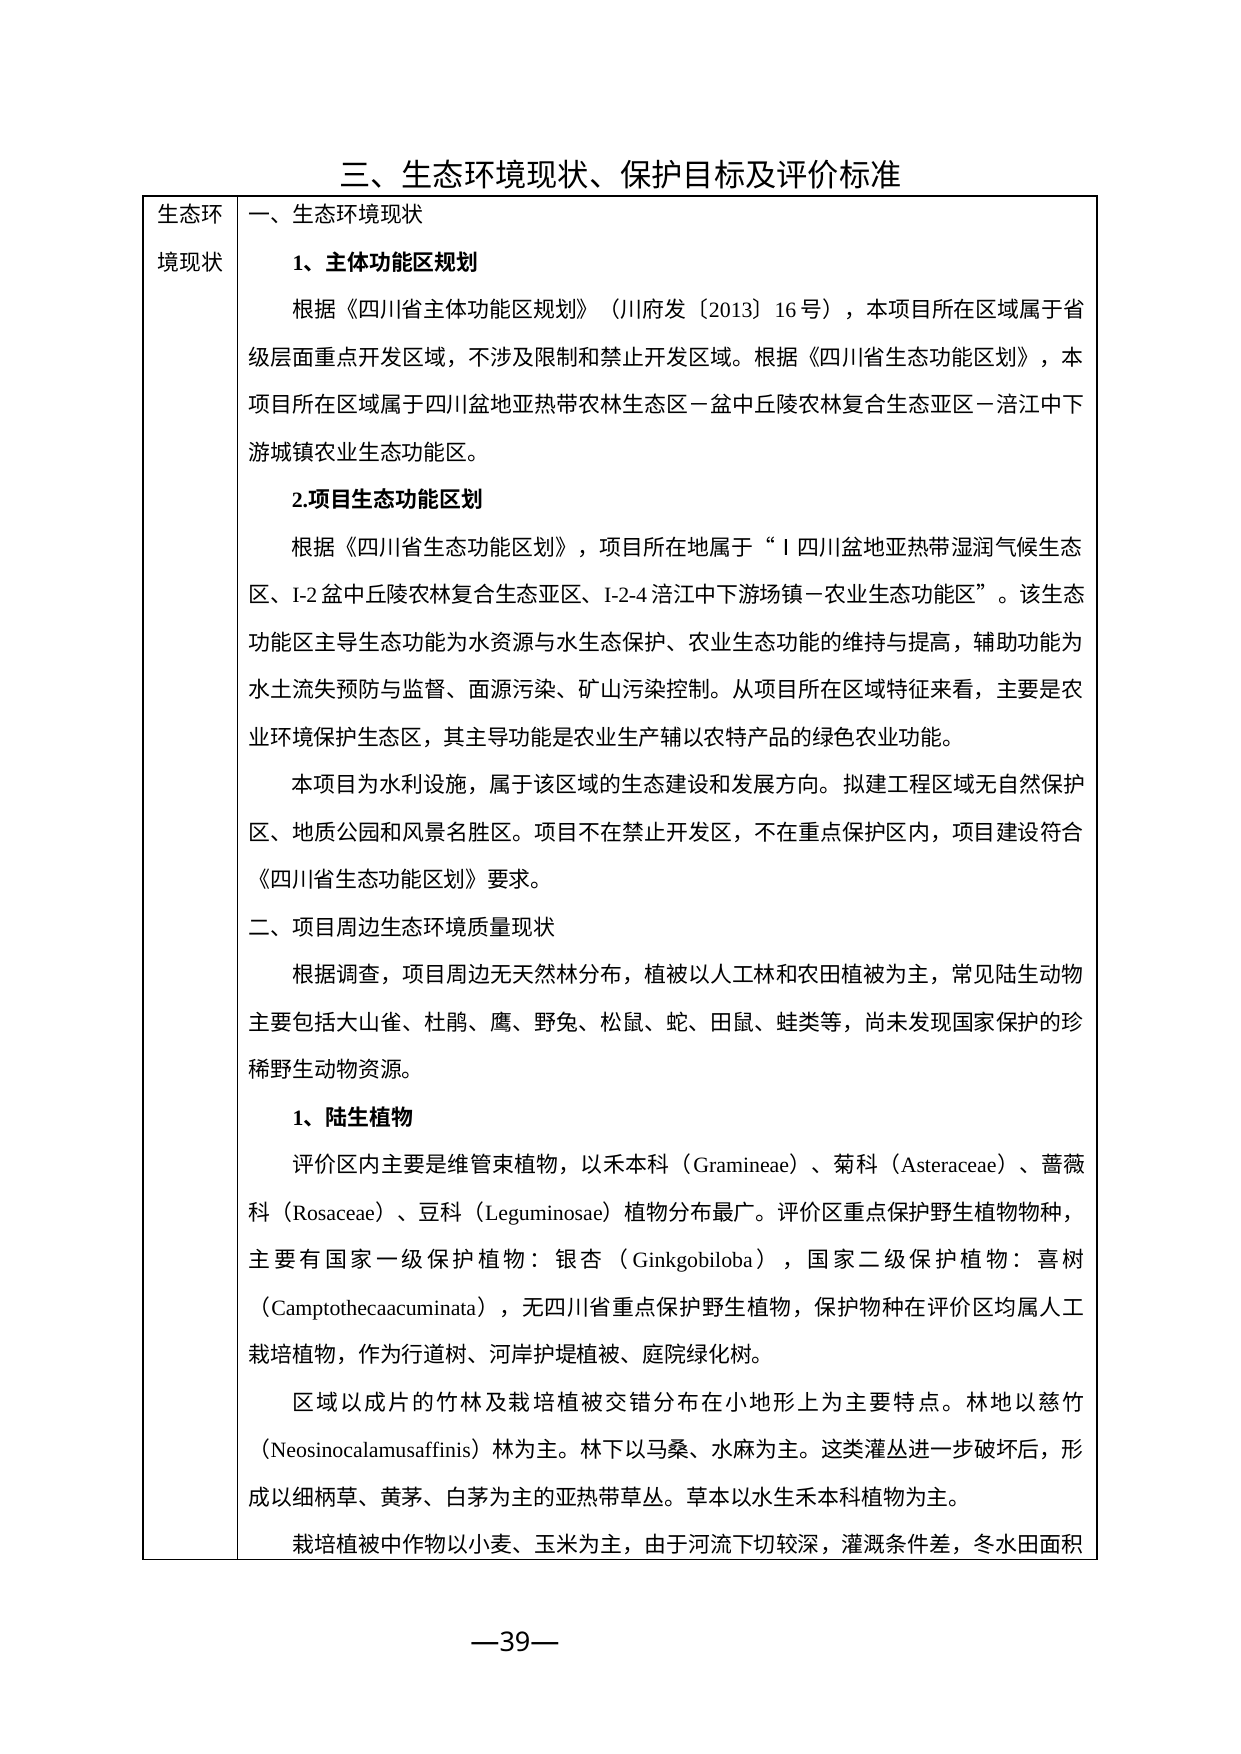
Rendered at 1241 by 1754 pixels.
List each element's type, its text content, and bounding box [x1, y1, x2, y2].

text 三、生态环境现状、保护目标及评价标准 [187, 150, 1053, 195]
table_header 生态环境现状 [144, 197, 237, 1559]
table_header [238, 197, 1096, 1559]
